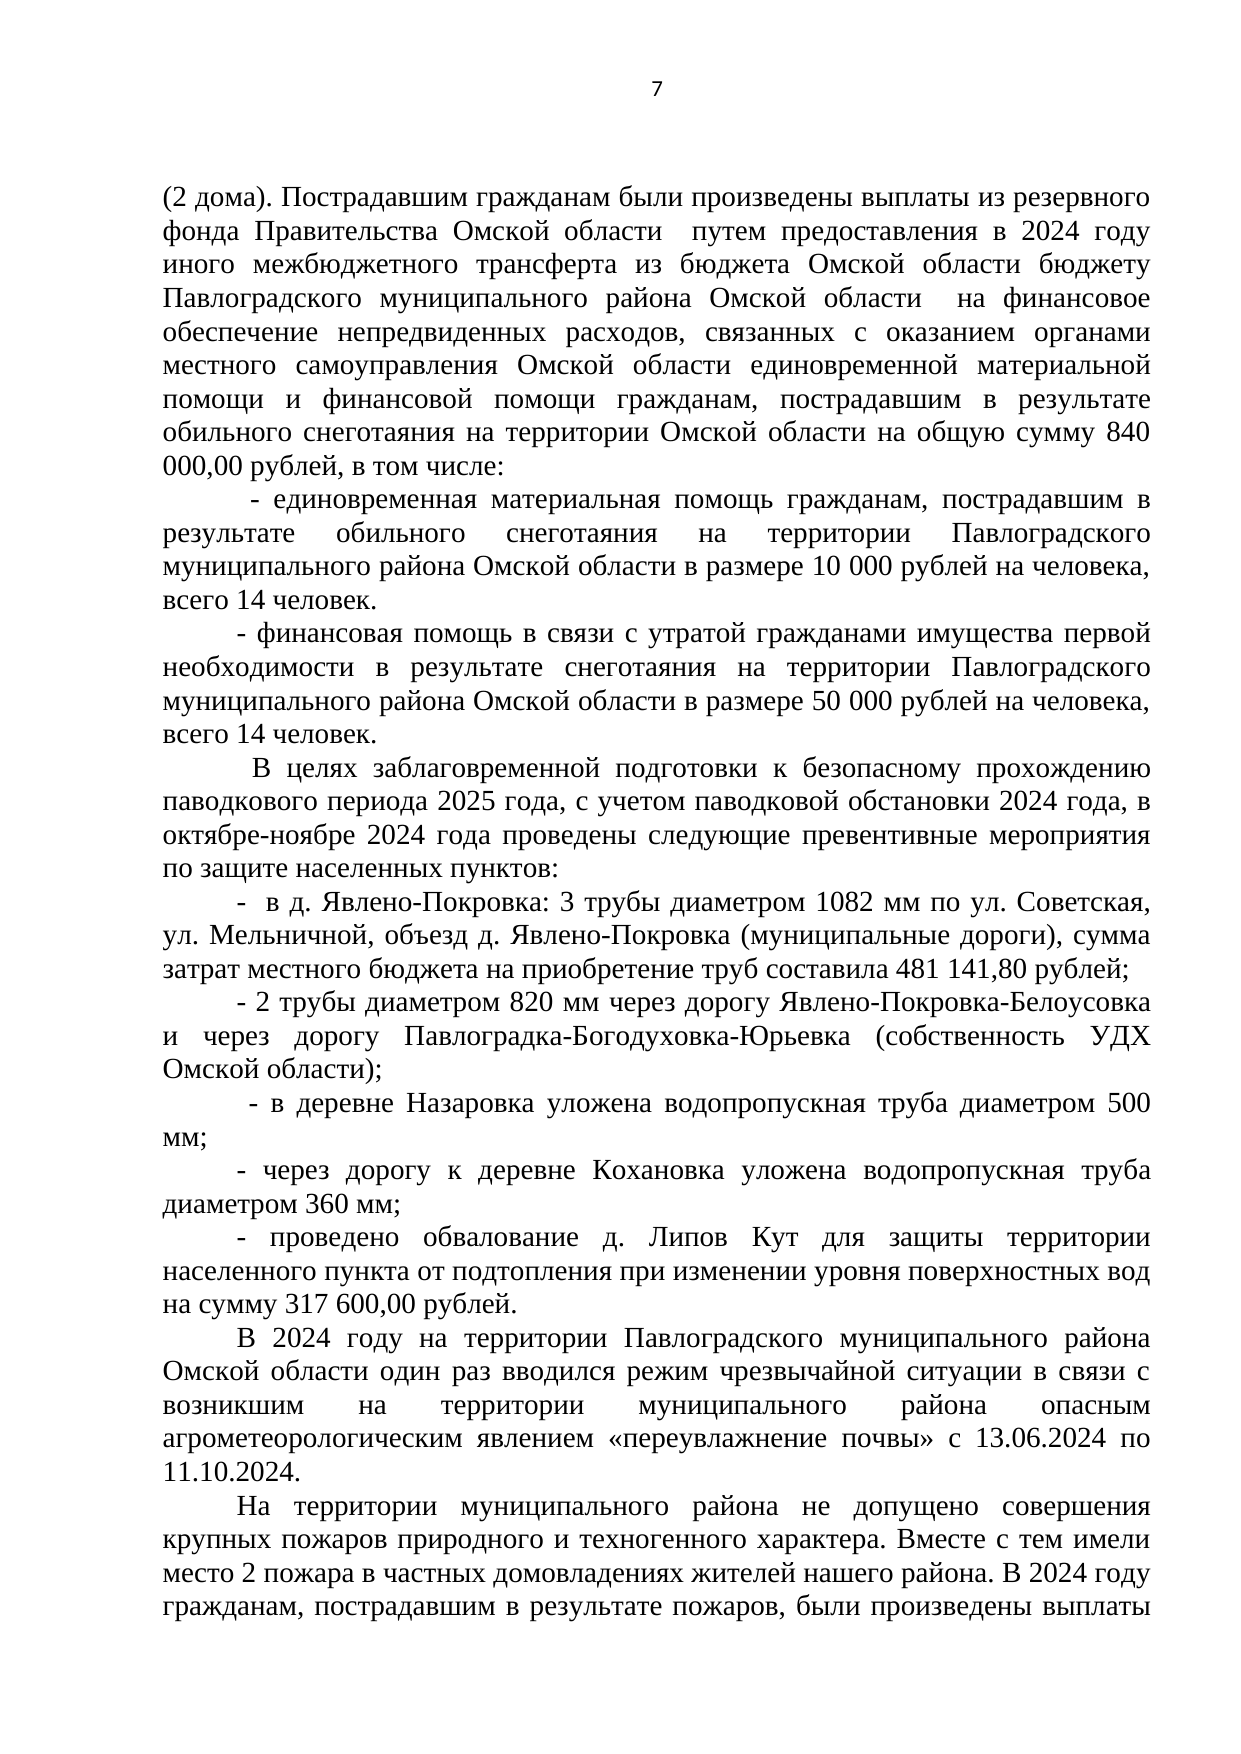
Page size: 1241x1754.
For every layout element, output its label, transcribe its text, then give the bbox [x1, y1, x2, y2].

text - 2 трубы диаметром 820 мм через дорогу Явлено-Покровка-Белоусовка и через дорогу Павлоградка-Богодуховка-Юрьевка (собственность УДХ Омской области); [162, 984, 1152, 1085]
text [162, 1488, 1152, 1622]
text - финансовая помощь в связи с утратой гражданами имущества первой необходимости в результате снеготаяния на территории Павлоградского муниципального района Омской области в размере 50 000 рублей на человека, всего 14 человек. [162, 616, 1152, 750]
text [162, 179, 1152, 481]
text В целях заблаговременной подготовки к безопасному прохождению паводкового периода 2025 года, с учетом паводковой обстановки 2024 года, в октябре-ноябре 2024 года проведены следующие превентивные мероприятия по защите населенных пунктов: [162, 750, 1152, 884]
text - проведено обвалование д. Липов Кут для защиты территории населенного пункта от подтопления при изменении уровня поверхностных вод на сумму 317 600,00 рублей. [162, 1219, 1152, 1320]
text - через дорогу к деревне Кохановка уложена водопропускная труба диаметром 360 мм; [162, 1152, 1152, 1219]
text - единовременная материальная помощь гражданам, пострадавшим в результате обильного снеготаяния на территории Павлоградского муниципального района Омской области в размере 10 000 рублей на человека, всего 14 человек. [162, 481, 1152, 616]
text - в д. Явлено-Покровка: 3 трубы диаметром 1082 мм по ул. Советская, ул. Мельничной, объезд д. Явлено-Покровка (муниципальные дороги), сумма затрат местного бюджета на приобретение труб составила 481 141,80 рублей; [162, 884, 1152, 984]
text - в деревне Назаровка уложена водопропускная труба диаметром 500 мм; [162, 1085, 1152, 1152]
text В 2024 году на территории Павлоградского муниципального района Омской области один раз вводился режим чрезвычайной ситуации в связи с возникшим на территории муниципального района опасным агрометеорологическим явлением «переувлажнение почвы» с 13.06.2024 по 11.10.2024. [162, 1320, 1152, 1488]
